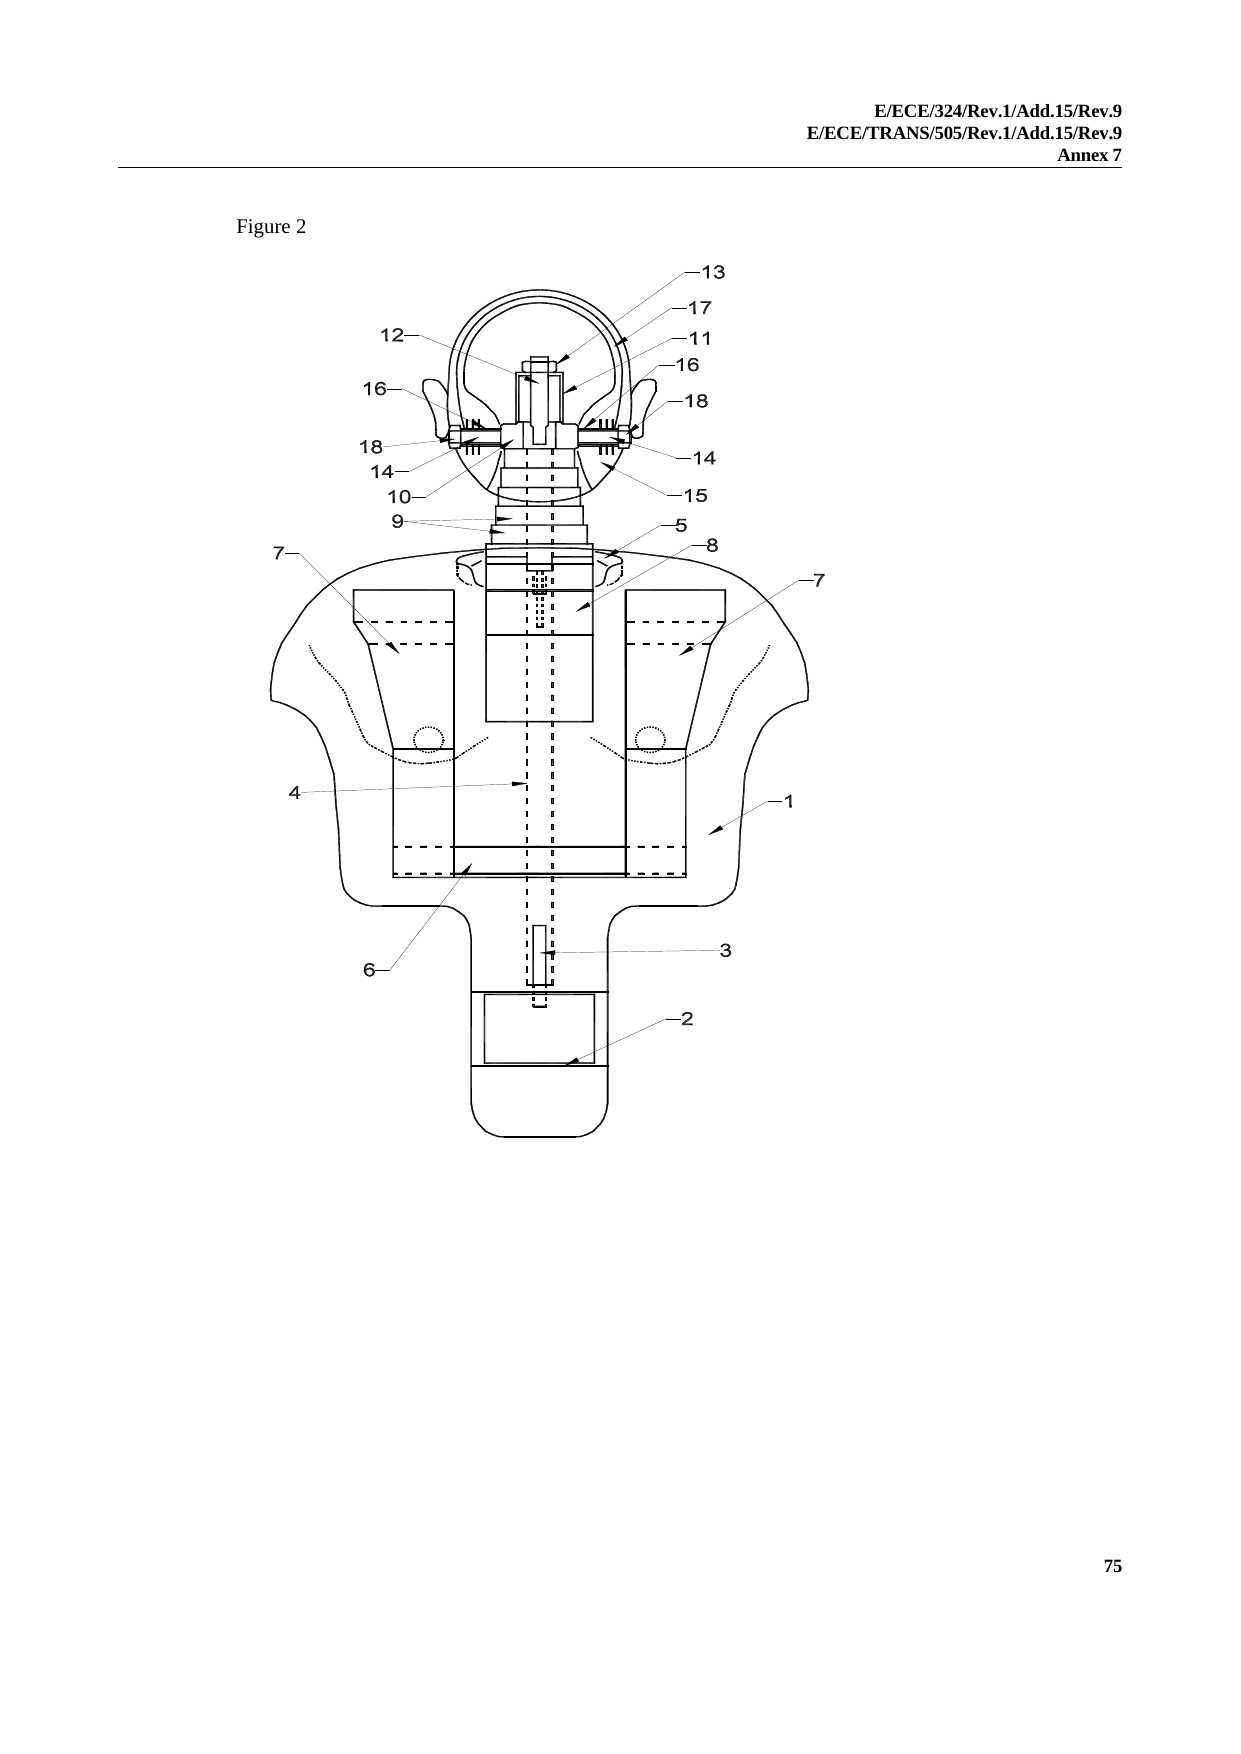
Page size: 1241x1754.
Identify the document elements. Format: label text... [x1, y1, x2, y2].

subtitle Figure 2 [236, 214, 1004, 238]
